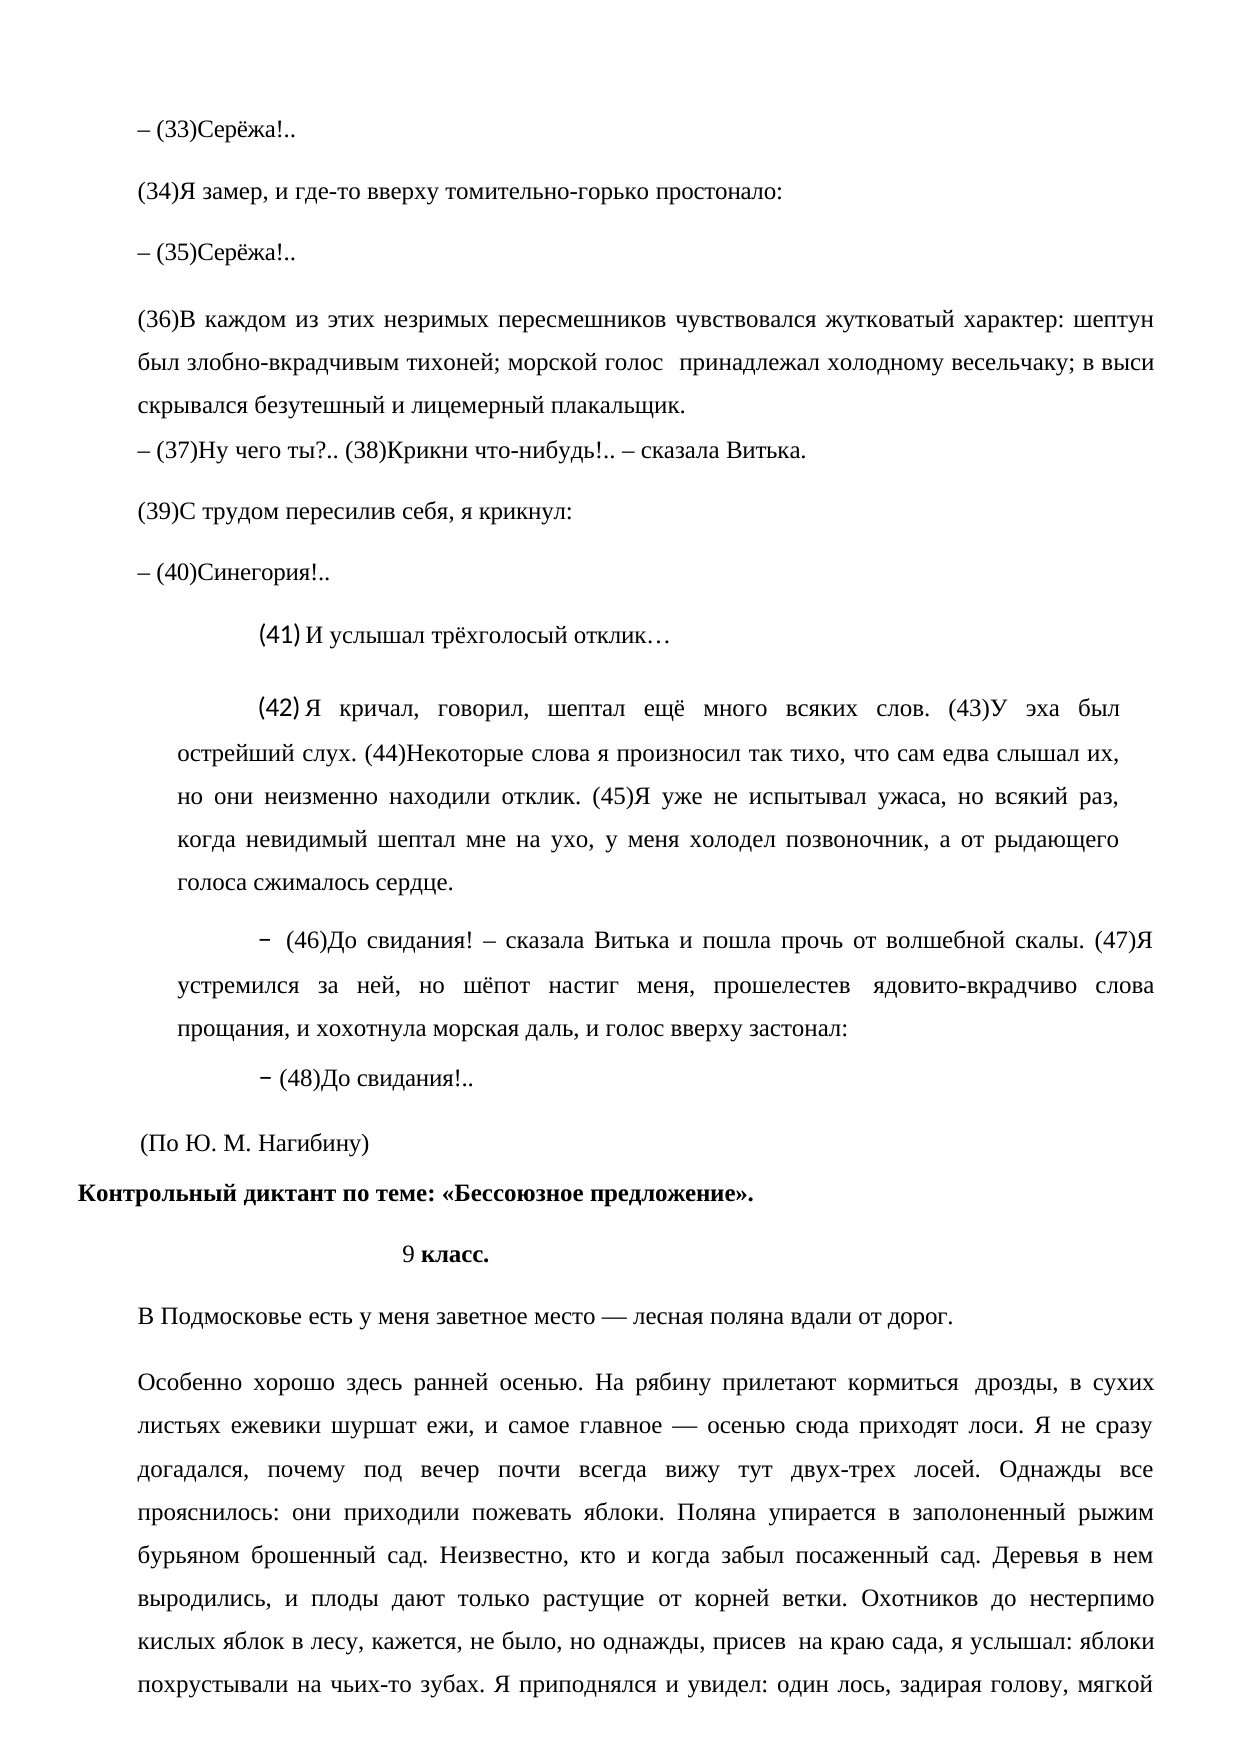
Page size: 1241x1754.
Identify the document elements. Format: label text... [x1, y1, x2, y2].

text – (33)Серёжа!.. [137, 114, 1240, 143]
text В Подмосковье есть у меня заветное место — лесная поляна вдали от дорог. [137, 1301, 1240, 1330]
subtitle Контрольный диктант по теме: «Бессоюзное предложение». [78, 1178, 1240, 1207]
text (34)Я замер, и где-то вверху томительно-горько простонало: [137, 176, 1240, 204]
text (По Ю. М. Нагибину) [140, 1128, 1146, 1156]
text (36)В каждом из этих незримых пересмешников чувствовался жутковатый характер: шептун был злобно-вкрадчивым тихоней; морской голос принадлежал холодному весельчаку; в выси скрывался безутешный и лицемерный плакальщик. [137, 304, 1155, 419]
text (39)С трудом пересилив себя, я крикнул: [137, 496, 1240, 524]
list (48)До свидания!.. [258, 1058, 1240, 1094]
list (46)До свидания! – сказала Витька и пошла прочь от волшебной скалы. (47)Я устремился за ней, но шёпот настиг меня, прошелестев ядовито-вкрадчиво слова прощания, и хохотнула морская даль, и голос вверху застонал: [177, 920, 1155, 1042]
text – (35)Серёжа!.. [137, 237, 1240, 265]
text – (40)Синегория!.. [137, 557, 1240, 585]
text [137, 1367, 1155, 1698]
list И услышал трёхголосый отклик… [258, 617, 1240, 650]
text 9 класс. [402, 1239, 916, 1268]
text – (37)Ну чего ты?.. (38)Крикни что-нибудь!.. – сказала Витька. [137, 435, 1240, 464]
list Я кричал, говорил, шептал ещё много всяких слов. (43)У эха был острейший слух. (44)Некоторые слова я произносил так тихо, что сам едва слышал их, но они неизменно находили отклик. (45)Я уже не испытывал ужаса, но всякий раз, когда невидимый шептал мне на ухо, у меня холодел позвоночник, а от рыдающего голоса сжималось сердце. [177, 690, 1120, 896]
